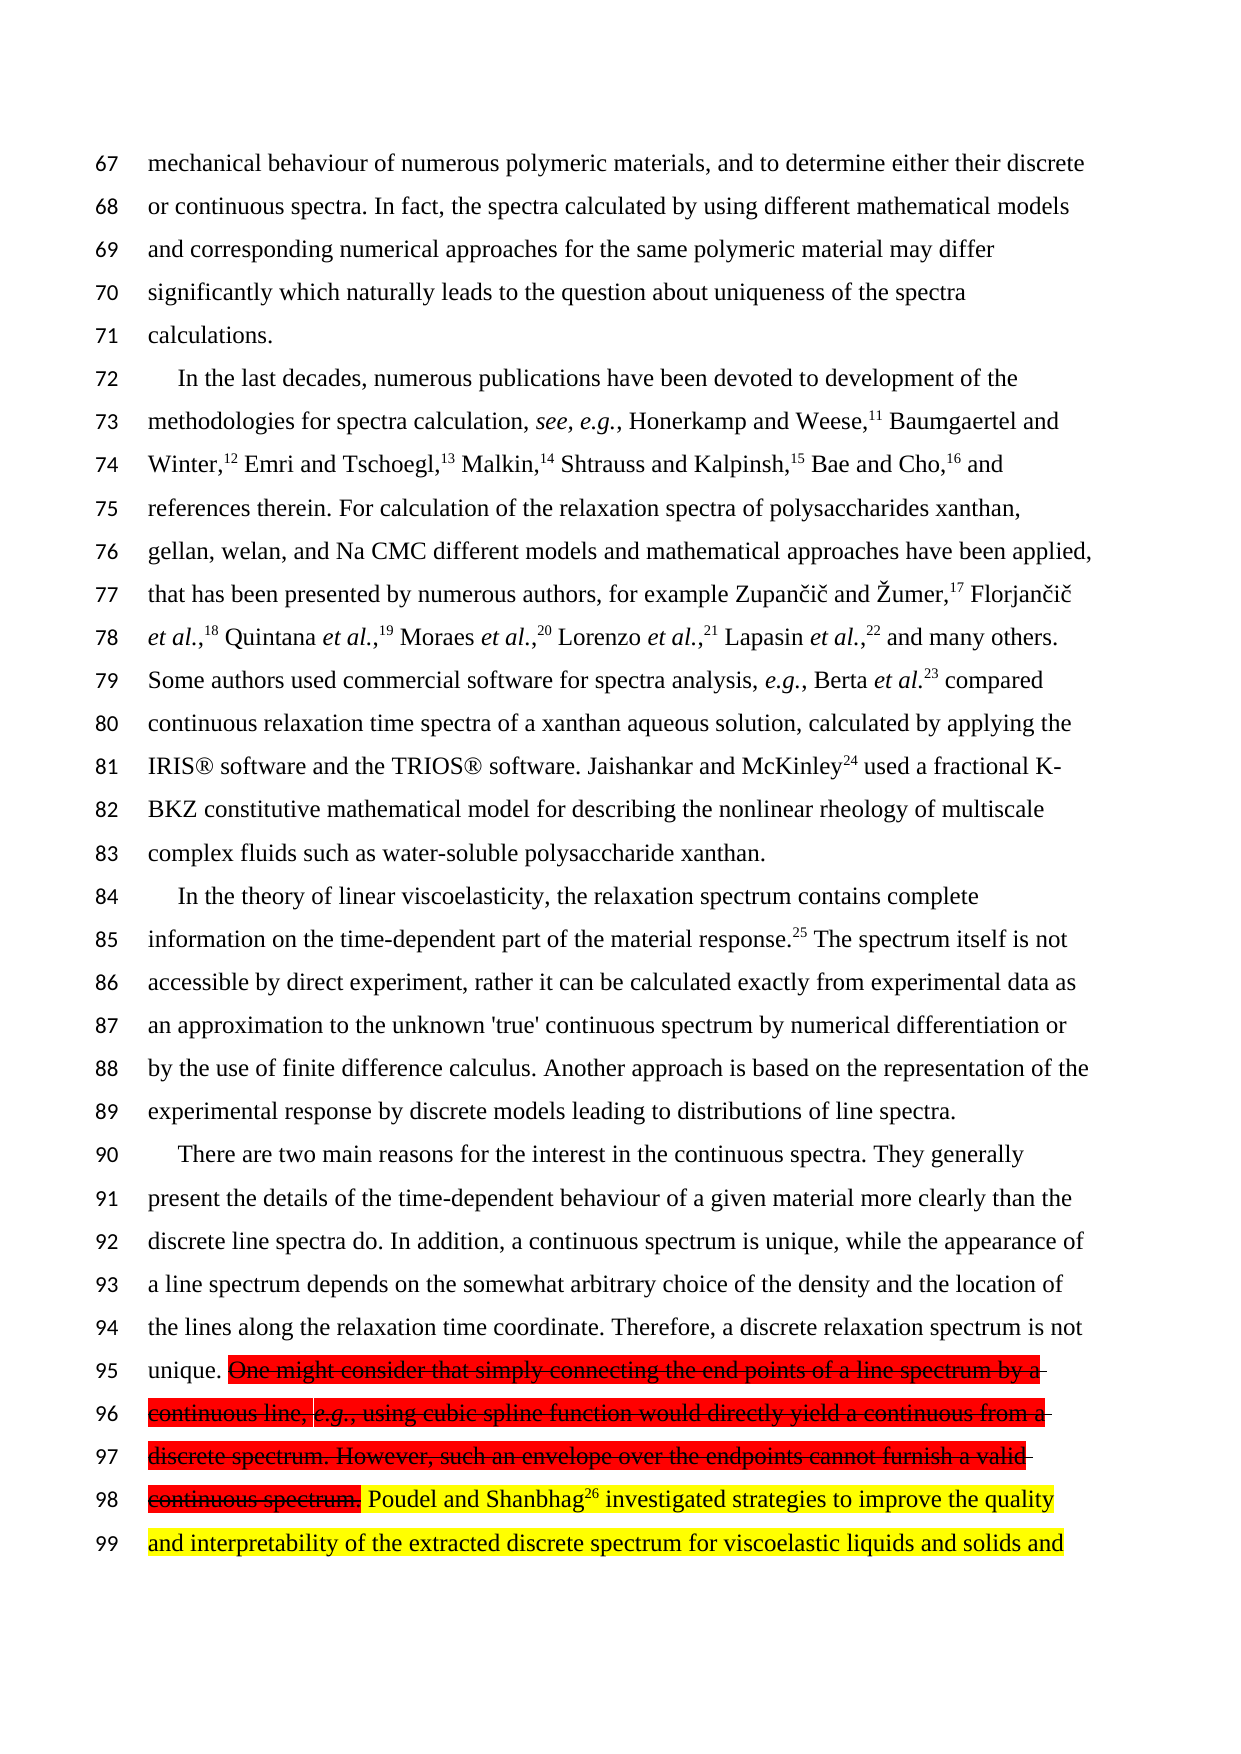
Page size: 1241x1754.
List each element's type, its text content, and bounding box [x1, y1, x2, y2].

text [148, 148, 1093, 349]
text In the theory of linear viscoelasticity, the relaxation spectrum contains complete information on the time-dependent part of the material response.25 The spectrum itself is not accessible by direct experiment, rather it can be calculated exactly from experimental data as an approximation to the unknown 'true' continuous spectrum by numerical differentiation or by the use of finite difference calculus. Another approach is based on the representation of the experimental response by discrete models leading to distributions of line spectra. [148, 881, 1093, 1125]
text In the last decades, numerous publications have been devoted to development of the methodologies for spectra calculation, see, e.g., Honerkamp and Weese,11 Baumgaertel and Winter,12 Emri and Tschoegl,13 Malkin,14 Shtrauss and Kalpinsh,15 Bae and Cho,16 and references therein. For calculation of the relaxation spectra of polysaccharides xanthan, gellan, welan, and Na CMC different models and mathematical approaches have been applied, that has been presented by numerous authors, for example Zupančič and Žumer,17 Florjančič et al.,18 Quintana et al.,19 Moraes et al.,20 Lorenzo et al.,21 Lapasin et al.,22 and many others. Some authors used commercial software for spectra analysis, e.g., Berta et al.23 compared continuous relaxation time spectra of a xanthan aqueous solution, calculated by applying the IRIS® software and the TRIOS® software. Jaishankar and McKinley24 used a fractional K-BKZ constitutive mathematical model for describing the nonlinear rheology of multiscale complex fluids such as water-soluble polysaccharide xanthan. [148, 363, 1093, 866]
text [148, 1139, 1093, 1556]
